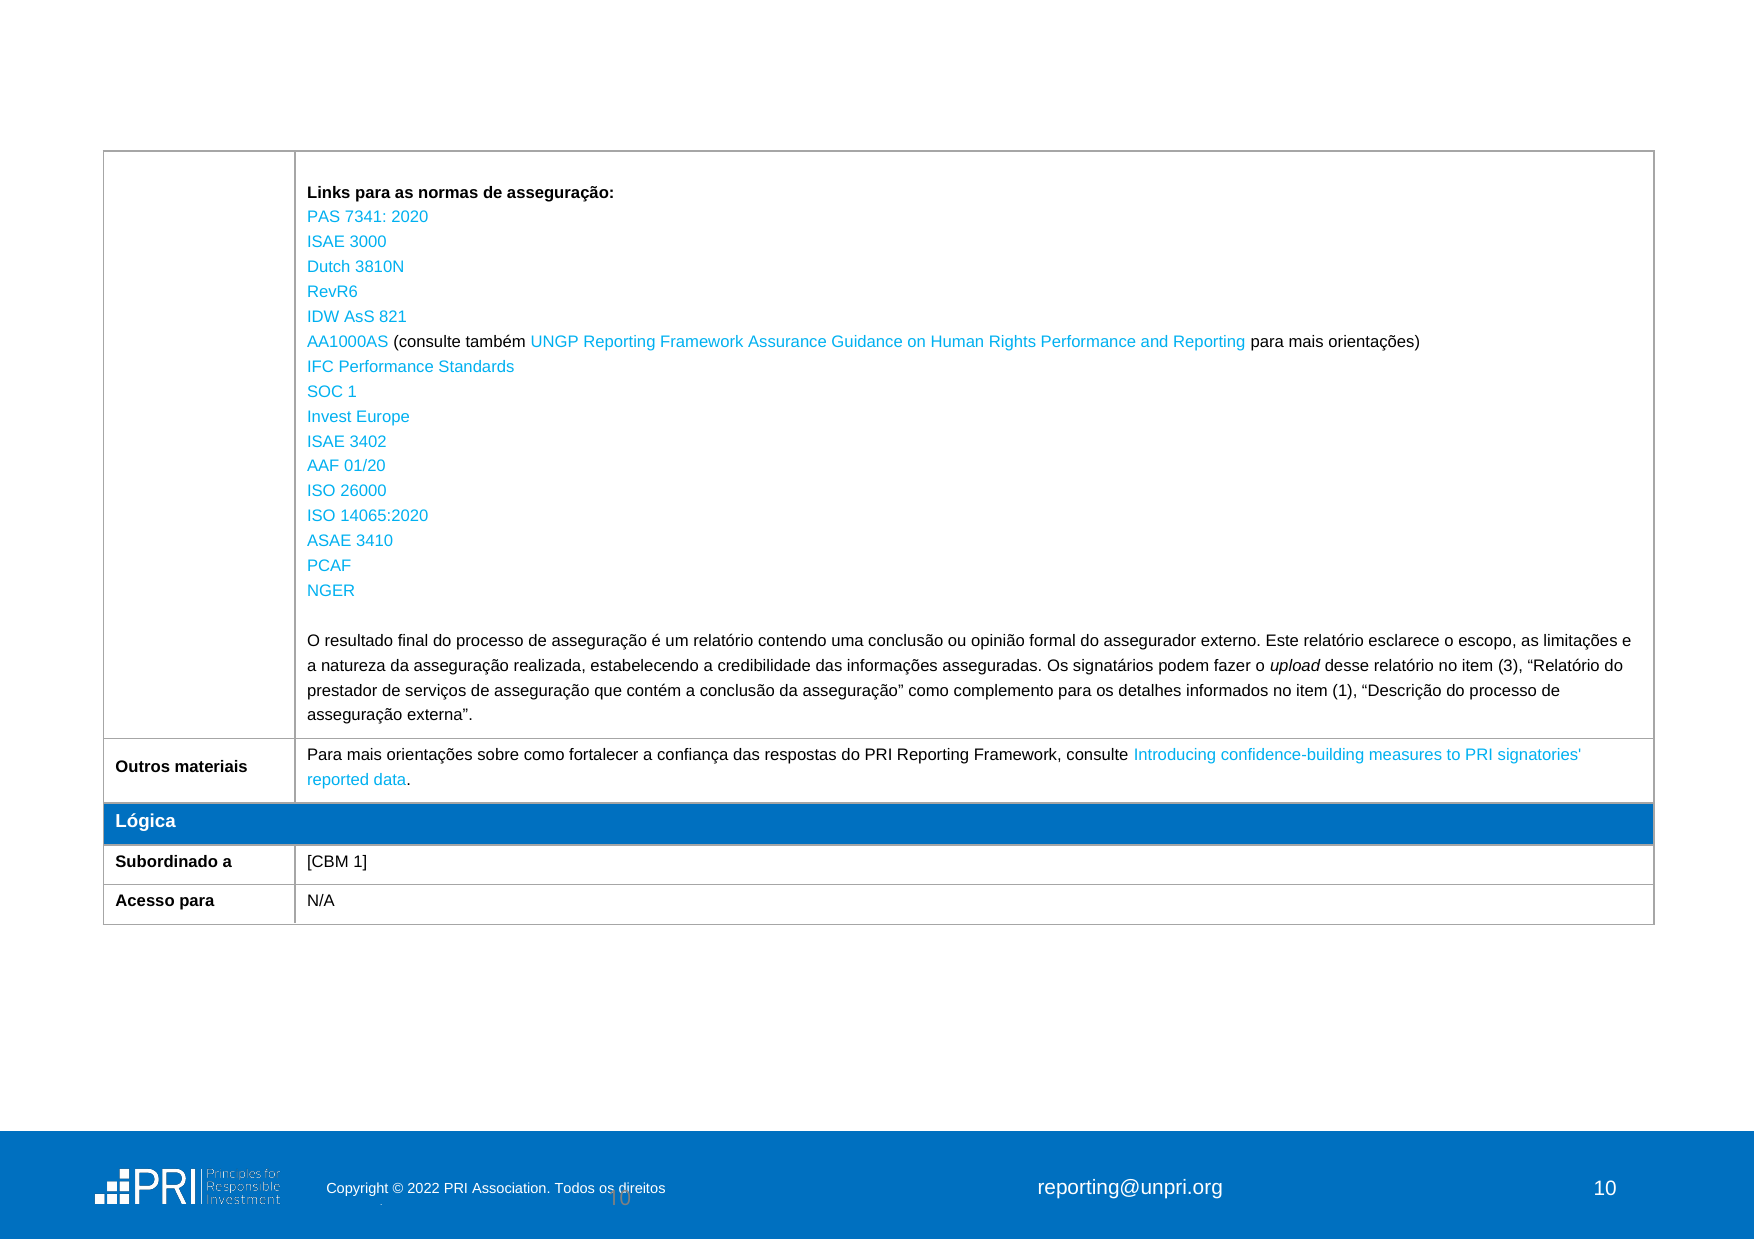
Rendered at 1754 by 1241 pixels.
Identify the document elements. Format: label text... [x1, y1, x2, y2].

table_cell Subordinado a [104, 846, 294, 884]
table_cell Acesso para [104, 885, 294, 923]
table_cell [CBM 1] [296, 846, 1653, 884]
table_cell Outros materiais [104, 739, 294, 802]
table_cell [296, 152, 1653, 737]
table_cell Lógica [104, 804, 1653, 844]
table_cell N/A [296, 885, 1653, 923]
picture [334, 236, 343, 247]
picture [92, 1166, 282, 1207]
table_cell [104, 152, 294, 737]
table_cell Para mais orientações sobre como fortalecer a confiança das respostas do PRI Reporting Framework, consulte Introducing confidence-building measures to PRI signatories' reported data. [296, 739, 1653, 802]
picture [334, 436, 343, 447]
